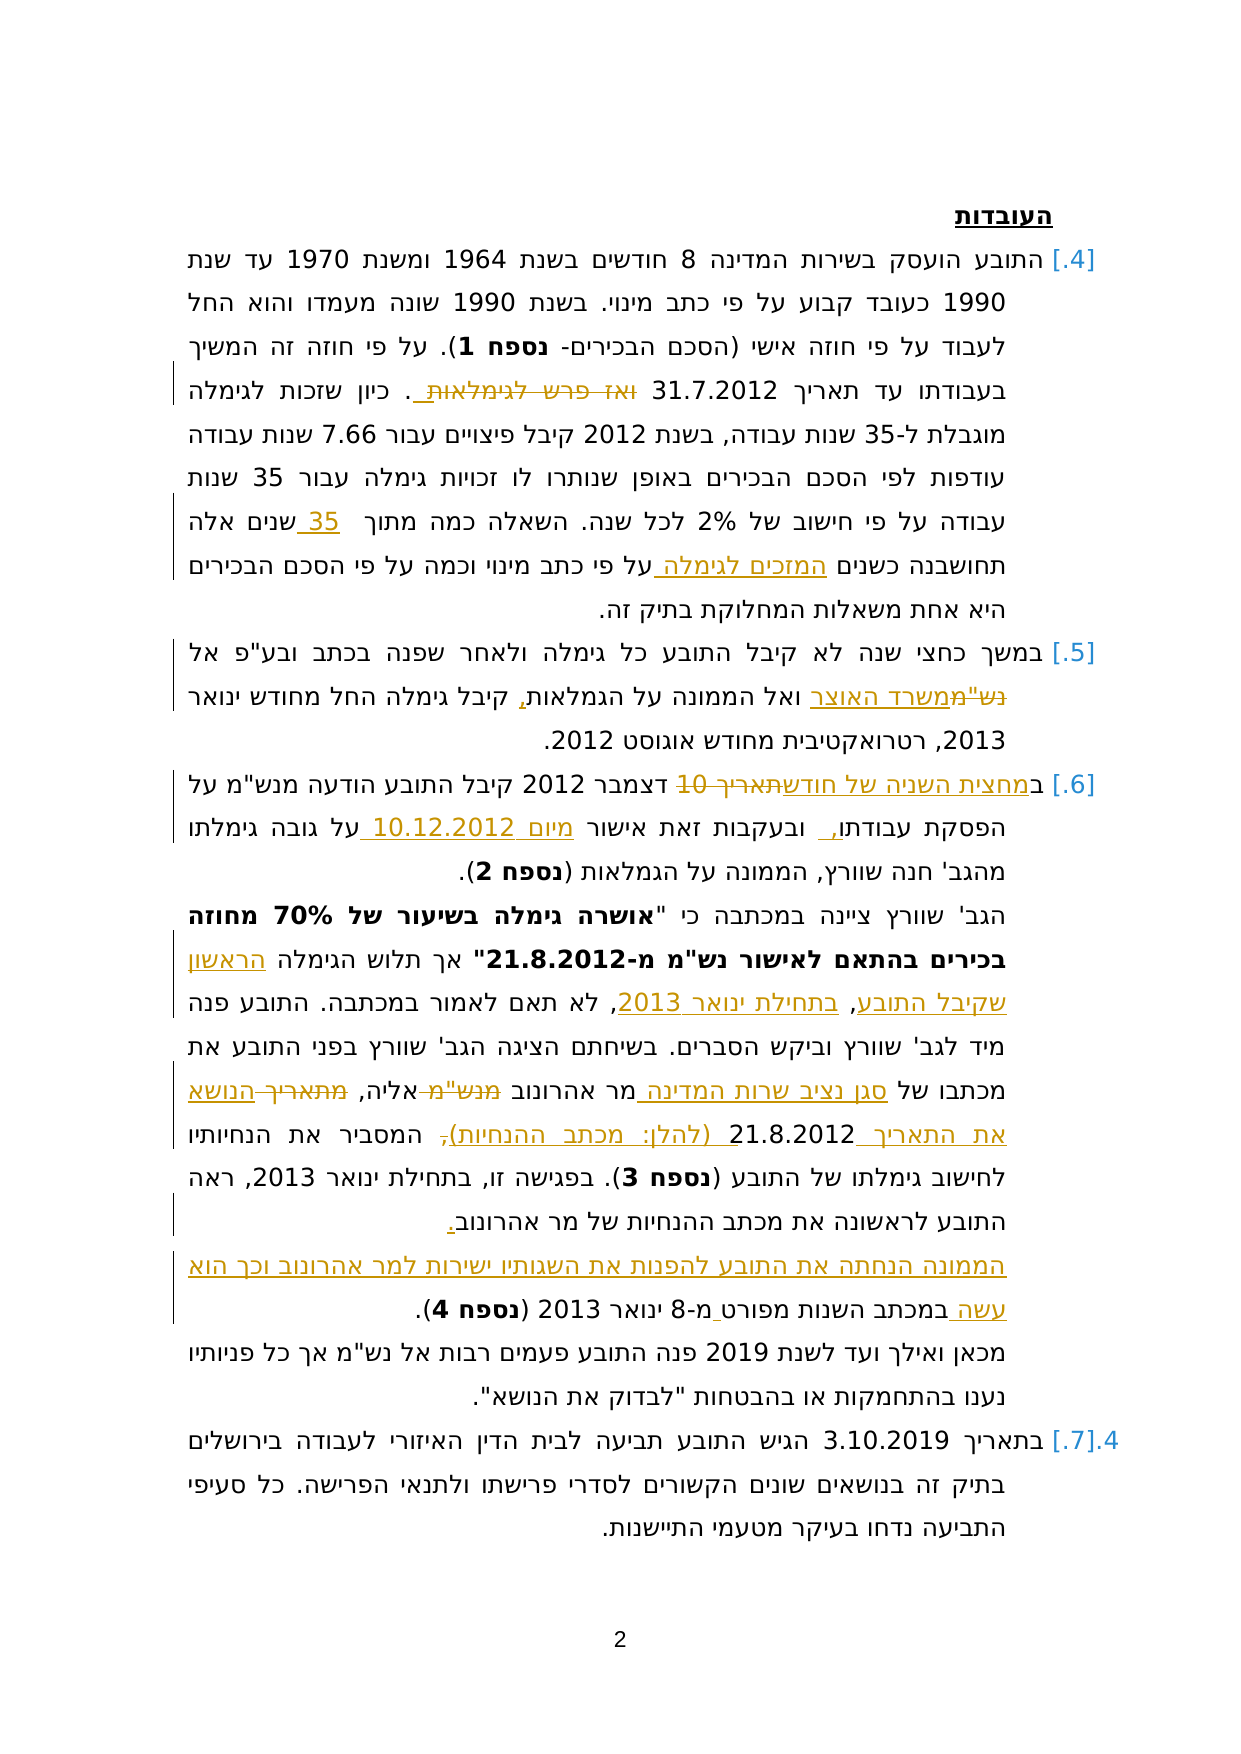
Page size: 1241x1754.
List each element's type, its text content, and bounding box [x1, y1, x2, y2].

text העובדות [187, 201, 1053, 230]
list התובע הועסק בשירות המדינה 8 חודשים בשנת 1964 ומשנת 1970 עד שנת 1990 כעובד קבוע על פי כתב מינוי. בשנת 1990 שונה מעמדו והוא החל לעבוד על פי חוזה אישי (הסכם הבכירים- נספח 1). על פי חוזה זה המשיך בעבודתו עד תאריך 31.7.2012 . כיון שזכות לגימלה מוגבלת ל-35 שנות עבודה, בשנת 2012 קיבל פיצויים עבור 7.66 שנות עבודה עודפות לפי הסכם הבכירים באופן שנותרו לו זכויות גימלה עבור 35 שנות עבודה על פי חישוב של 2% לכל שנה. השאלה כמה מתוך שנים אלה תחושבנה כשנים על פי כתב מינוי וכמה על פי הסכם הבכירים היא אחת משאלות המחלוקת בתיק זה. [187, 245, 1044, 624]
list ב דצמבר 2012 קיבל התובע הודעה מנש"מ על הפסקת עבודתו ובעקבות זאת אישור על גובה גימלתו מהגב' חנה שוורץ, הממונה על הגמלאות (נספח 2). [187, 770, 1044, 886]
list מכאן ואילך ועד לשנת 2019 פנה התובע פעמים רבות אל נש"מ אך כל פניותיו נענו בהתחמקות או בהבטחות "לבדוק את הנושא". [187, 1338, 1006, 1411]
list במשך כחצי שנה לא קיבל התובע כל גימלה ולאחר שפנה בכתב ובע"פ אל ואל הממונה על הגמלאות קיבל גימלה החל מחודש ינואר 2013, רטרואקטיבית מחודש אוגוסט 2012. [187, 638, 1044, 755]
list בתאריך 3.10.2019 הגיש התובע תביעה לבית הדין האיזורי לעבודה בירושלים בתיק זה בנושאים שונים הקשורים לסדרי פרישתו ולתנאי הפרישה. כל סעיפי התביעה נדחו בעיקר מטעמי התיישנות. [187, 1426, 1044, 1543]
list במכתב השנות מפורטמ-8 ינואר 2013 (נספח 4). [187, 1251, 1006, 1324]
list הגב' שוורץ ציינה במכתבה כי "אושרה גימלה בשיעור של 70% מחוזה בכירים בהתאם לאישור נש"מ מ-21.8.2012" אך תלוש הגימלה , , לא תאם לאמור במכתבה. התובע פנה מיד לגב' שוורץ וביקש הסברים. בשיחתם הציגה הגב' שוורץ בפני התובע את מכתבו של מר אהרונוב אליה, 21.8.2012 המסביר את הנחיותיו לחישוב גימלתו של התובע (נספח 3). בפגישה זו, בתחילת ינואר 2013, ראה התובע לראשונה את מכתב ההנחיות של מר אהרונוב [187, 901, 1006, 1236]
